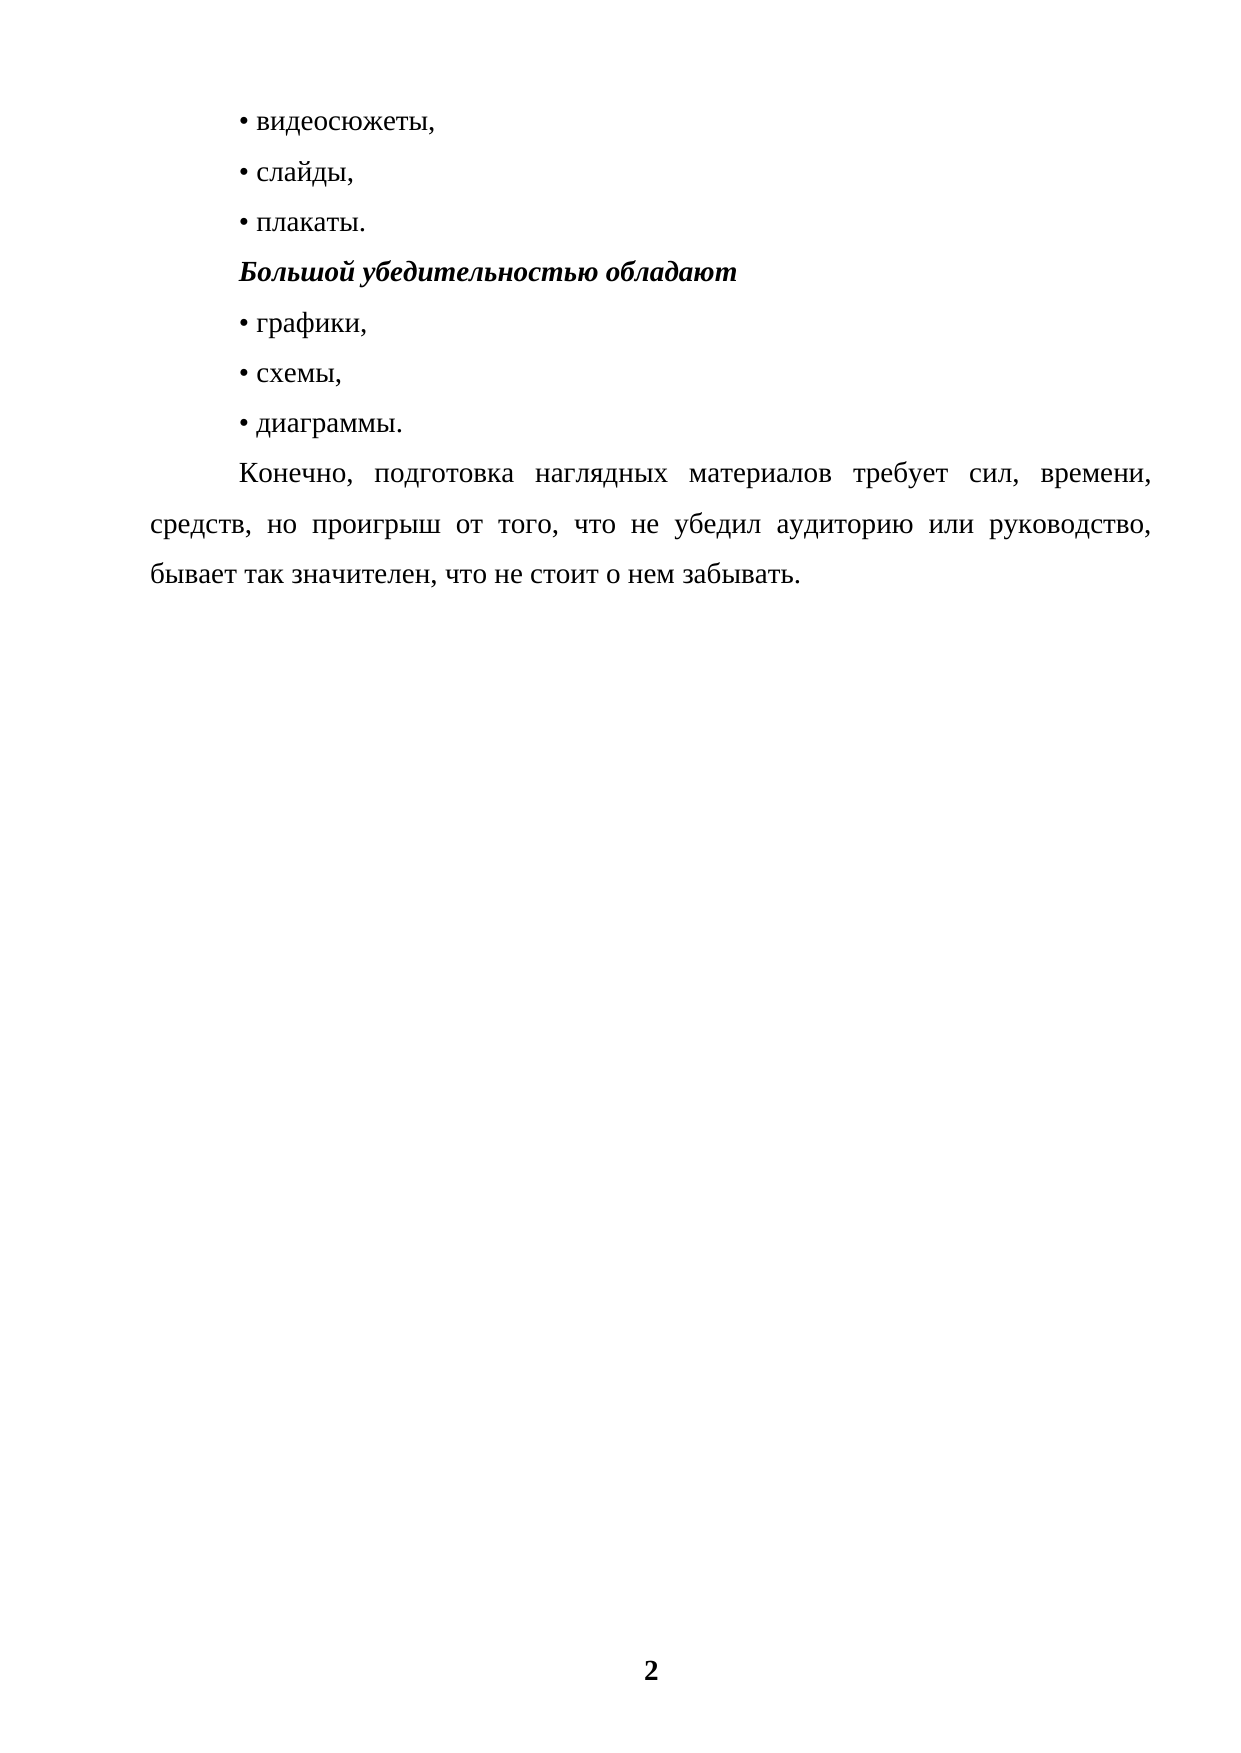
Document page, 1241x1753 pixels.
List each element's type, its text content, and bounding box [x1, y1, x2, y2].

subtitle Большой убедительностью обладают [150, 254, 1152, 288]
text • диаграммы. [150, 405, 1152, 439]
text • схемы, [150, 355, 1152, 388]
text • графики, [150, 305, 1152, 338]
text • слайды, [150, 154, 1152, 187]
text • плакаты. [150, 204, 1152, 238]
text • видеосюжеты, [150, 103, 1152, 137]
text Конечно, подготовка наглядных материалов требует сил, времени, средств, но проигрыш от того, что не убедил аудиторию или руководство, бывает так значителен, что не стоит о нем забывать. [150, 456, 1152, 590]
